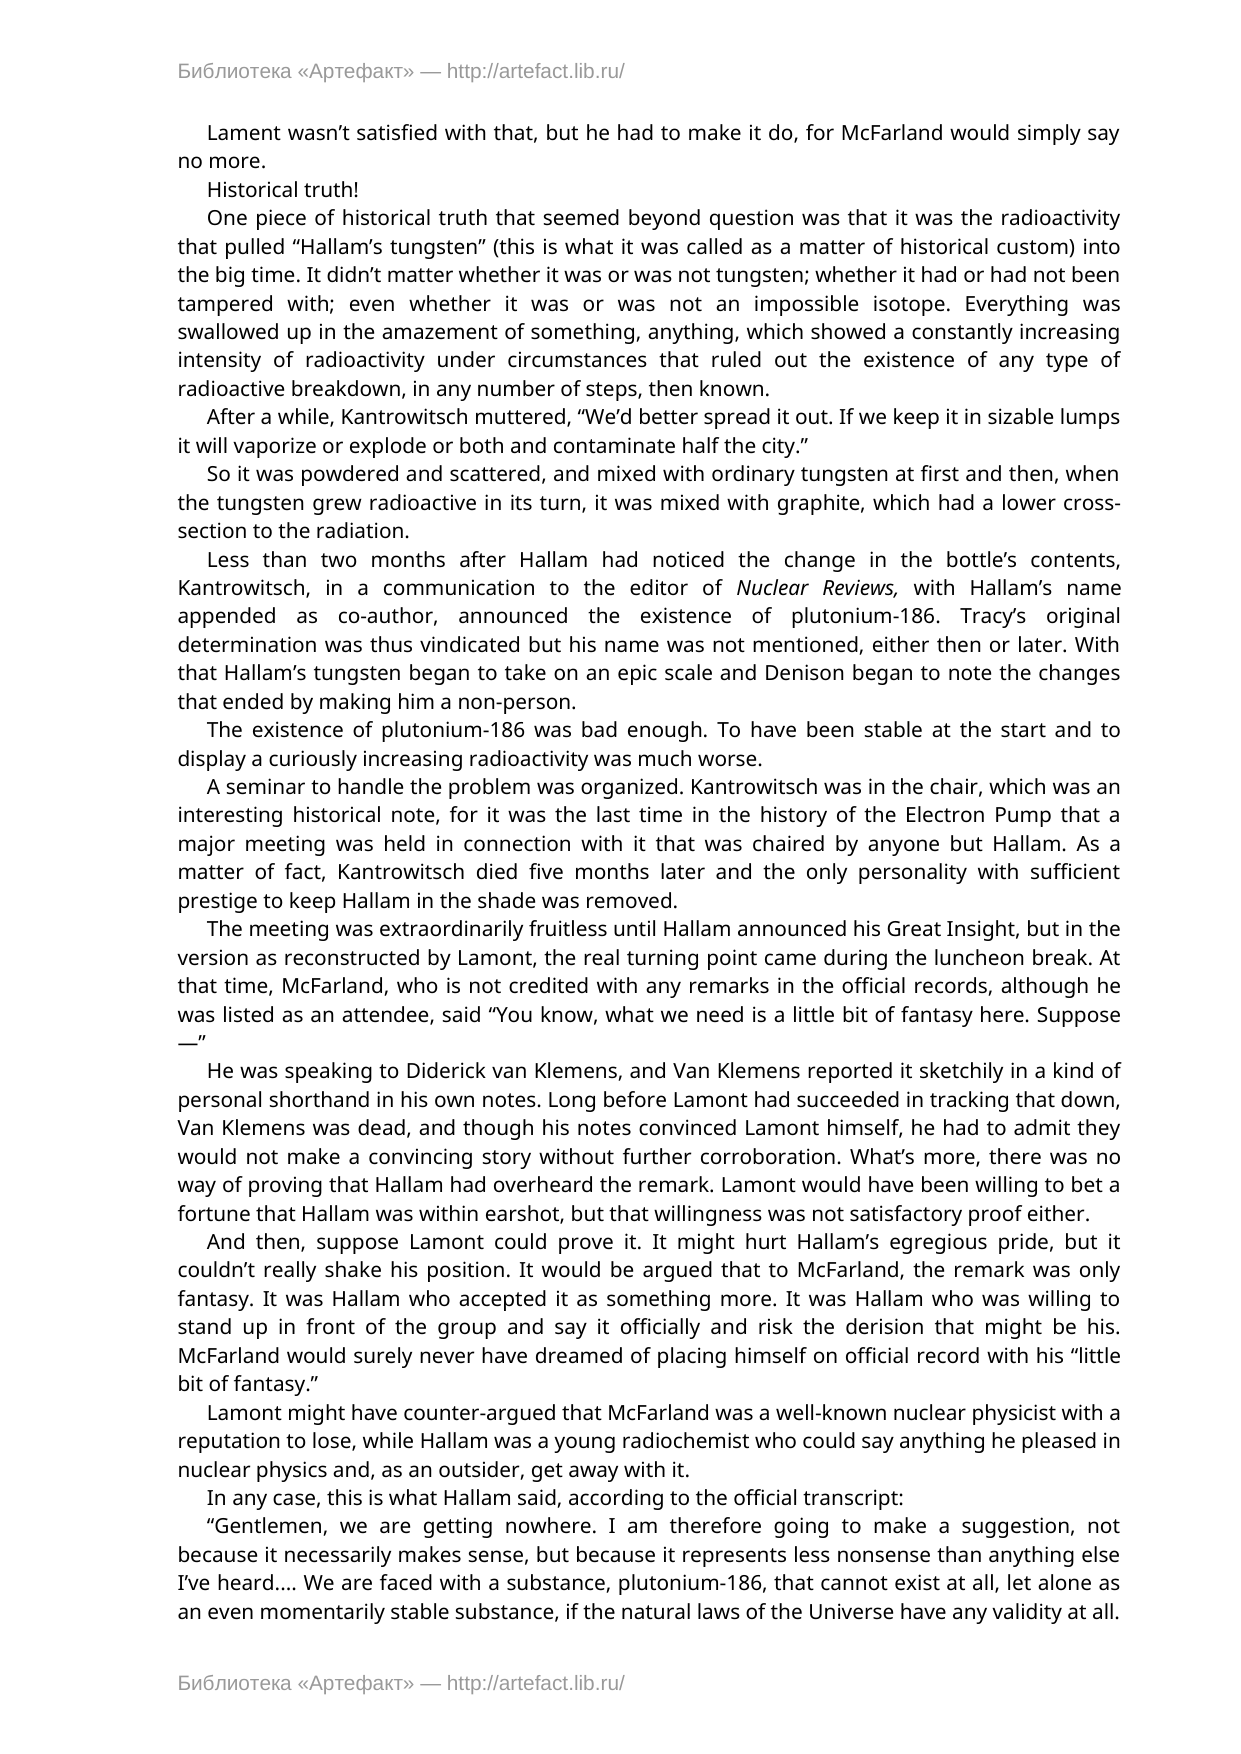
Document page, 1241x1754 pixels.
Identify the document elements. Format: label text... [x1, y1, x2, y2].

text And then, suppose Lamont could prove it. It might hurt Hallam’s egregious pride, but it couldn’t really shake his position. It would be argued that to McFarland, the remark was only fantasy. It was Hallam who accepted it as something more. It was Hallam who was willing to stand up in front of the group and say it officially and risk the derision that might be his. McFarland would surely never have dreamed of placing himself on official record with his “little bit of fantasy.” [177, 1227, 1122, 1398]
text Less than two months after Hallam had noticed the change in the bottle’s contents, Kantrowitsch, in a communication to the editor of Nuclear Reviews, with Hallam’s name appended as co-author, announced the existence of plutonium-186. Tracy’s original determination was thus vindicated but his name was not mentioned, either then or later. With that Hallam’s tungsten began to take on an epic scale and Denison began to note the changes that ended by making him a non-person. [177, 545, 1122, 715]
text Historical truth! [177, 175, 1122, 203]
text Lamont might have counter-argued that McFarland was a well-known nuclear physicist with a reputation to lose, while Hallam was a young radiochemist who could say anything he pleased in nuclear physics and, as an outsider, get away with it. [177, 1398, 1122, 1483]
text Lament wasn’t satisfied with that, but he had to make it do, for McFarland would simply say no more. [177, 118, 1122, 175]
text After a while, Kantrowitsch muttered, “We’d better spread it out. If we keep it in sizable lumps it will vaporize or explode or both and contaminate half the city.” [177, 402, 1122, 459]
text The meeting was extraordinarily fruitless until Hallam announced his Great Insight, but in the version as reconstructed by Lamont, the real turning point came during the luncheon break. At that time, McFarland, who is not credited with any remarks in the official records, although he was listed as an attendee, said “You know, what we need is a little bit of fantasy here. Suppose—” [177, 914, 1122, 1057]
text He was speaking to Diderick van Klemens, and Van Klemens reported it sketchily in a kind of personal shorthand in his own notes. Long before Lamont had succeeded in tracking that down, Van Klemens was dead, and though his notes convinced Lamont himself, he had to admit they would not make a convincing story without further corroboration. What’s more, there was no way of proving that Hallam had overheard the remark. Lamont would have been willing to bet a fortune that Hallam was within earshot, but that willingness was not satisfactory proof either. [177, 1057, 1122, 1227]
text In any case, this is what Hallam said, according to the official transcript: [177, 1483, 1122, 1512]
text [177, 1512, 1122, 1625]
text The existence of plutonium-186 was bad enough. To have been stable at the start and to display a curiously increasing radioactivity was much worse. [177, 715, 1122, 772]
text A seminar to handle the problem was organized. Kantrowitsch was in the chair, which was an interesting historical note, for it was the last time in the history of the Electron Pump that a major meeting was held in connection with it that was chaired by anyone but Hallam. As a matter of fact, Kantrowitsch died five months later and the only personality with sufficient prestige to keep Hallam in the shade was removed. [177, 772, 1122, 914]
text One piece of historical truth that seemed beyond question was that it was the radioactivity that pulled “Hallam’s tungsten” (this is what it was called as a matter of historical custom) into the big time. It didn’t matter whether it was or was not tungsten; whether it had or had not been tampered with; even whether it was or was not an impossible isotope. Everything was swallowed up in the amazement of something, anything, which showed a constantly increasing intensity of radioactivity under circumstances that ruled out the existence of any type of radioactive breakdown, in any number of steps, then known. [177, 203, 1122, 402]
text So it was powdered and scattered, and mixed with ordinary tungsten at first and then, when the tungsten grew radioactive in its turn, it was mixed with graphite, which had a lower cross-section to the radiation. [177, 459, 1122, 545]
